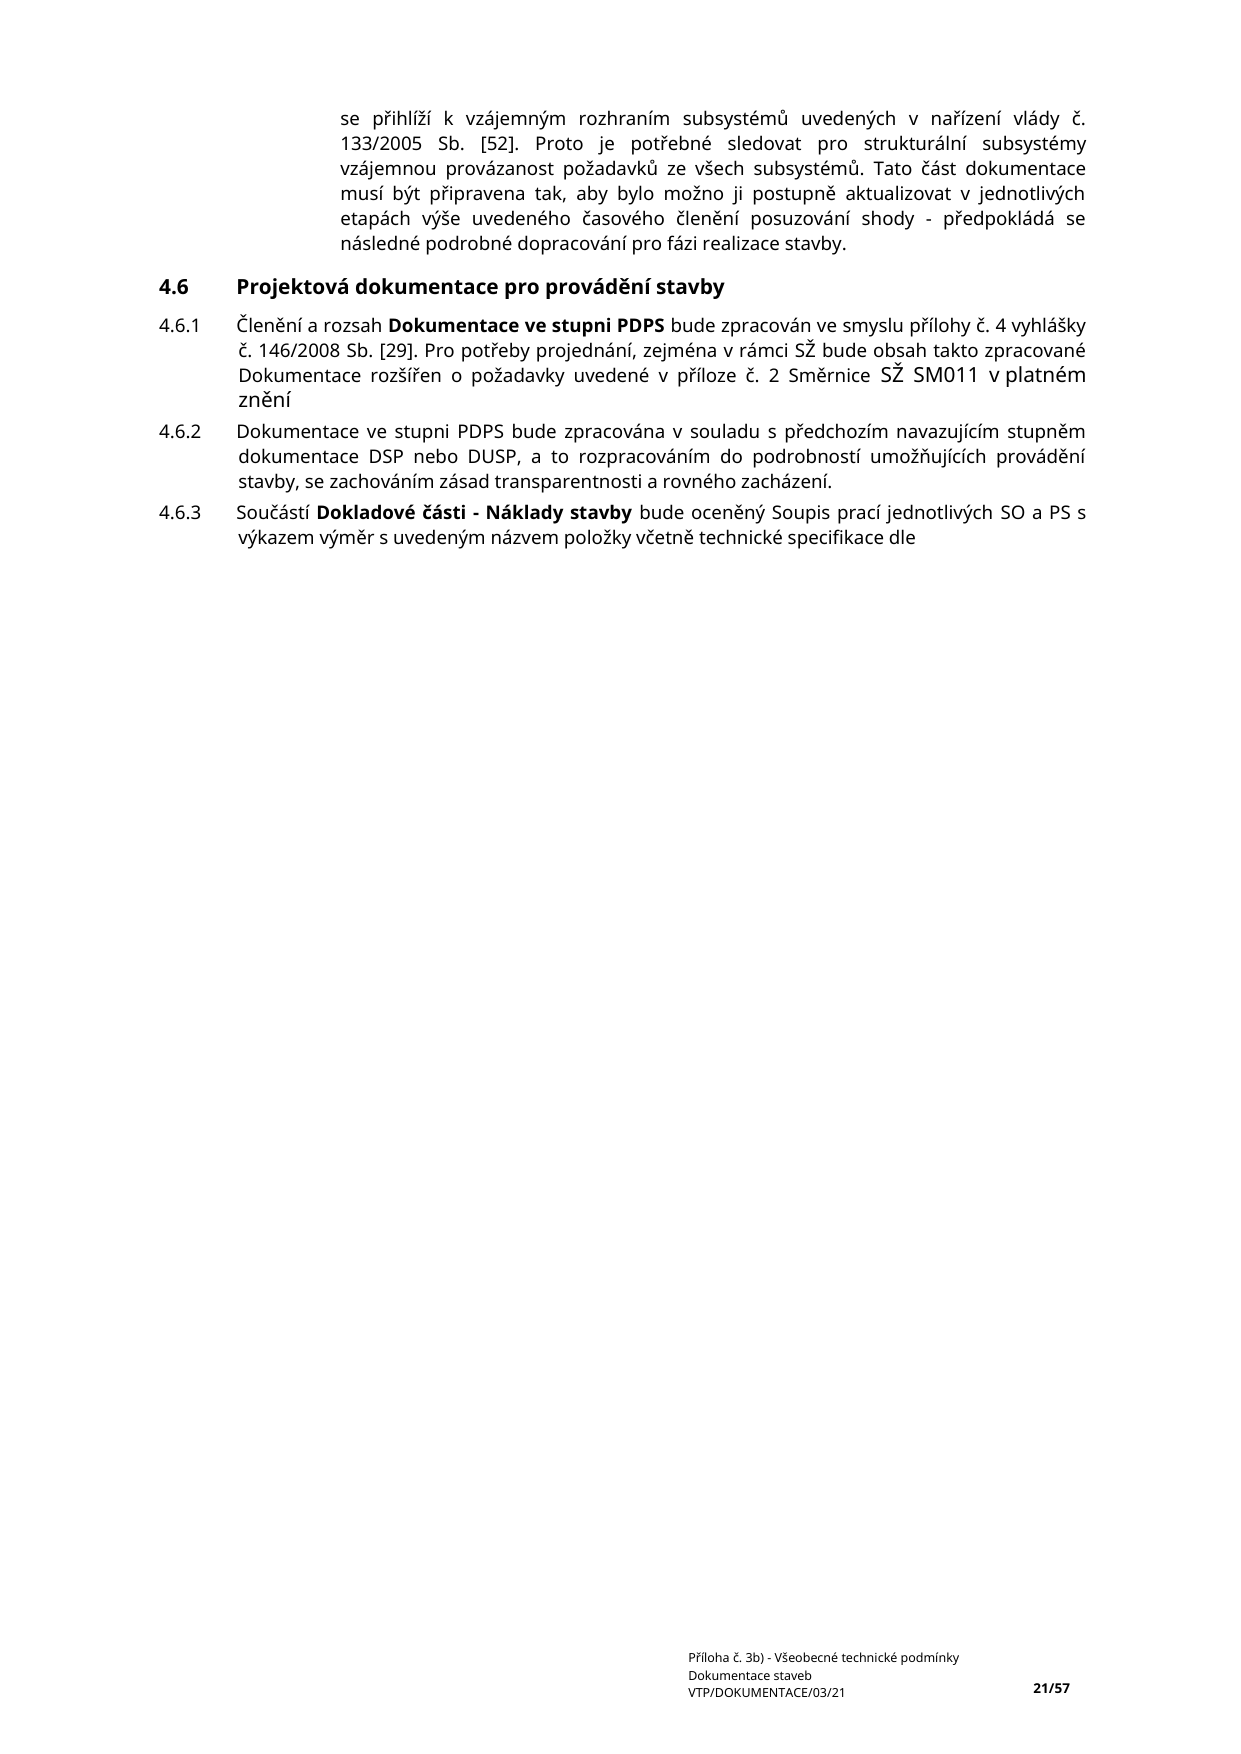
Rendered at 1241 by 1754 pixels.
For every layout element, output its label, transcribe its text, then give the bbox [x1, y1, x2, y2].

list Členění a rozsah Dokumentace ve stupni PDPS bude zpracován ve smyslu přílohy č. 4 vyhlášky č. 146/2008 Sb. [29]. Pro potřeby projednání, zejména v rámci SŽ bude obsah takto zpracované Dokumentace rozšířen o požadavky uvedené v příloze č. 2 Směrnice SŽ SM011 v platném znění [159, 312, 1087, 412]
list Projektová dokumentace pro provádění stavby [159, 278, 1087, 299]
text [340, 106, 1087, 256]
list Součástí Dokladové části - Náklady stavby bude oceněný Soupis prací jednotlivých SO a PS s výkazem výměr s uvedeným názvem položky včetně technické specifikace dle [159, 500, 1087, 550]
list Dokumentace ve stupni PDPS bude zpracována v souladu s předchozím navazujícím stupněm dokumentace DSP nebo DUSP, a to rozpracováním do podrobností umožňujících provádění stavby, se zachováním zásad transparentnosti a rovného zacházení. [159, 418, 1087, 493]
